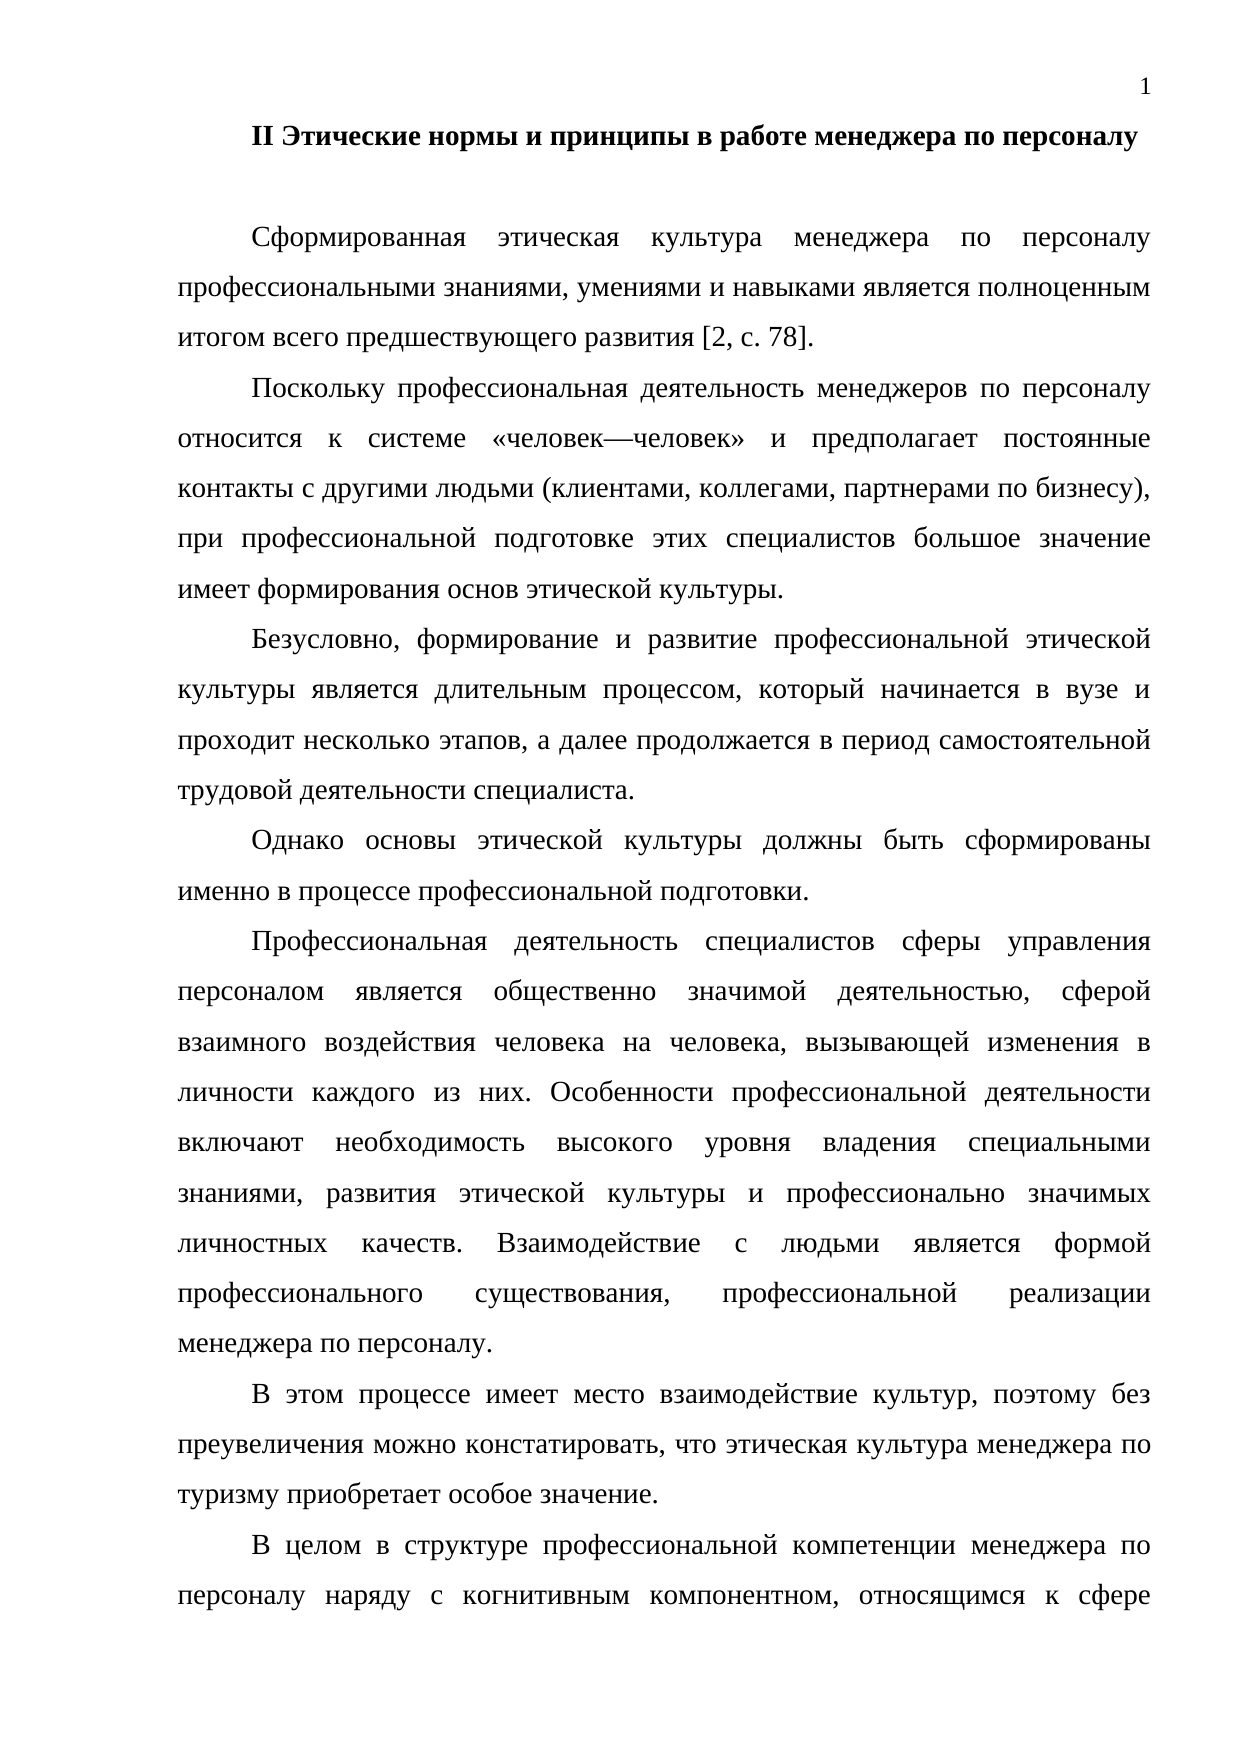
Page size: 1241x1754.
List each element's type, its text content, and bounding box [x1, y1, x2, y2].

text Однако основы этической культуры должны быть сформированы именно в процессе профессиональной подготовки. [177, 822, 1152, 906]
text Безусловно, формирование и развитие профессиональной этической культуры является длительным процессом, который начинается в вузе и проходит несколько этапов, а далее продолжается в период самостоятельной трудовой деятельности специалиста. [177, 621, 1152, 806]
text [177, 1527, 1152, 1611]
text Поскольку профессиональная деятельность менеджеров по персоналу относится к системе «человек—человек» и предполагает постоянные контакты с другими людьми (клиентами, коллегами, партнерами по бизнесу), при профессиональной подготовке этих специалистов большое значение имеет формирования основ этической культуры. [177, 370, 1152, 604]
text В этом процессе имеет место взаимодействие культур, поэтому без преувеличения можно констатировать, что этическая культура менеджера по туризму приобретает особое значение. [177, 1376, 1152, 1510]
text Профессиональная деятельность специалистов сферы управления персоналом является общественно значимой деятельностью, сферой взаимного воздействия человека на человека, вызывающей изменения в личности каждого из них. Особенности профессиональной деятельности включают необходимость высокого уровня владения специальными знаниями, развития этической культуры и профессионально значимых личностных качеств. Взаимодействие с людьми является формой профессионального существования, профессиональной реализации менеджера по персоналу. [177, 923, 1152, 1359]
text Сформированная этическая культура менеджера по персоналу профессиональными знаниями, умениями и навыками является полноценным итогом всего предшествующего развития [2, с. 78]. [177, 219, 1152, 353]
text II Этические нормы и принципы в работе менеджера по персоналу [177, 118, 1152, 152]
